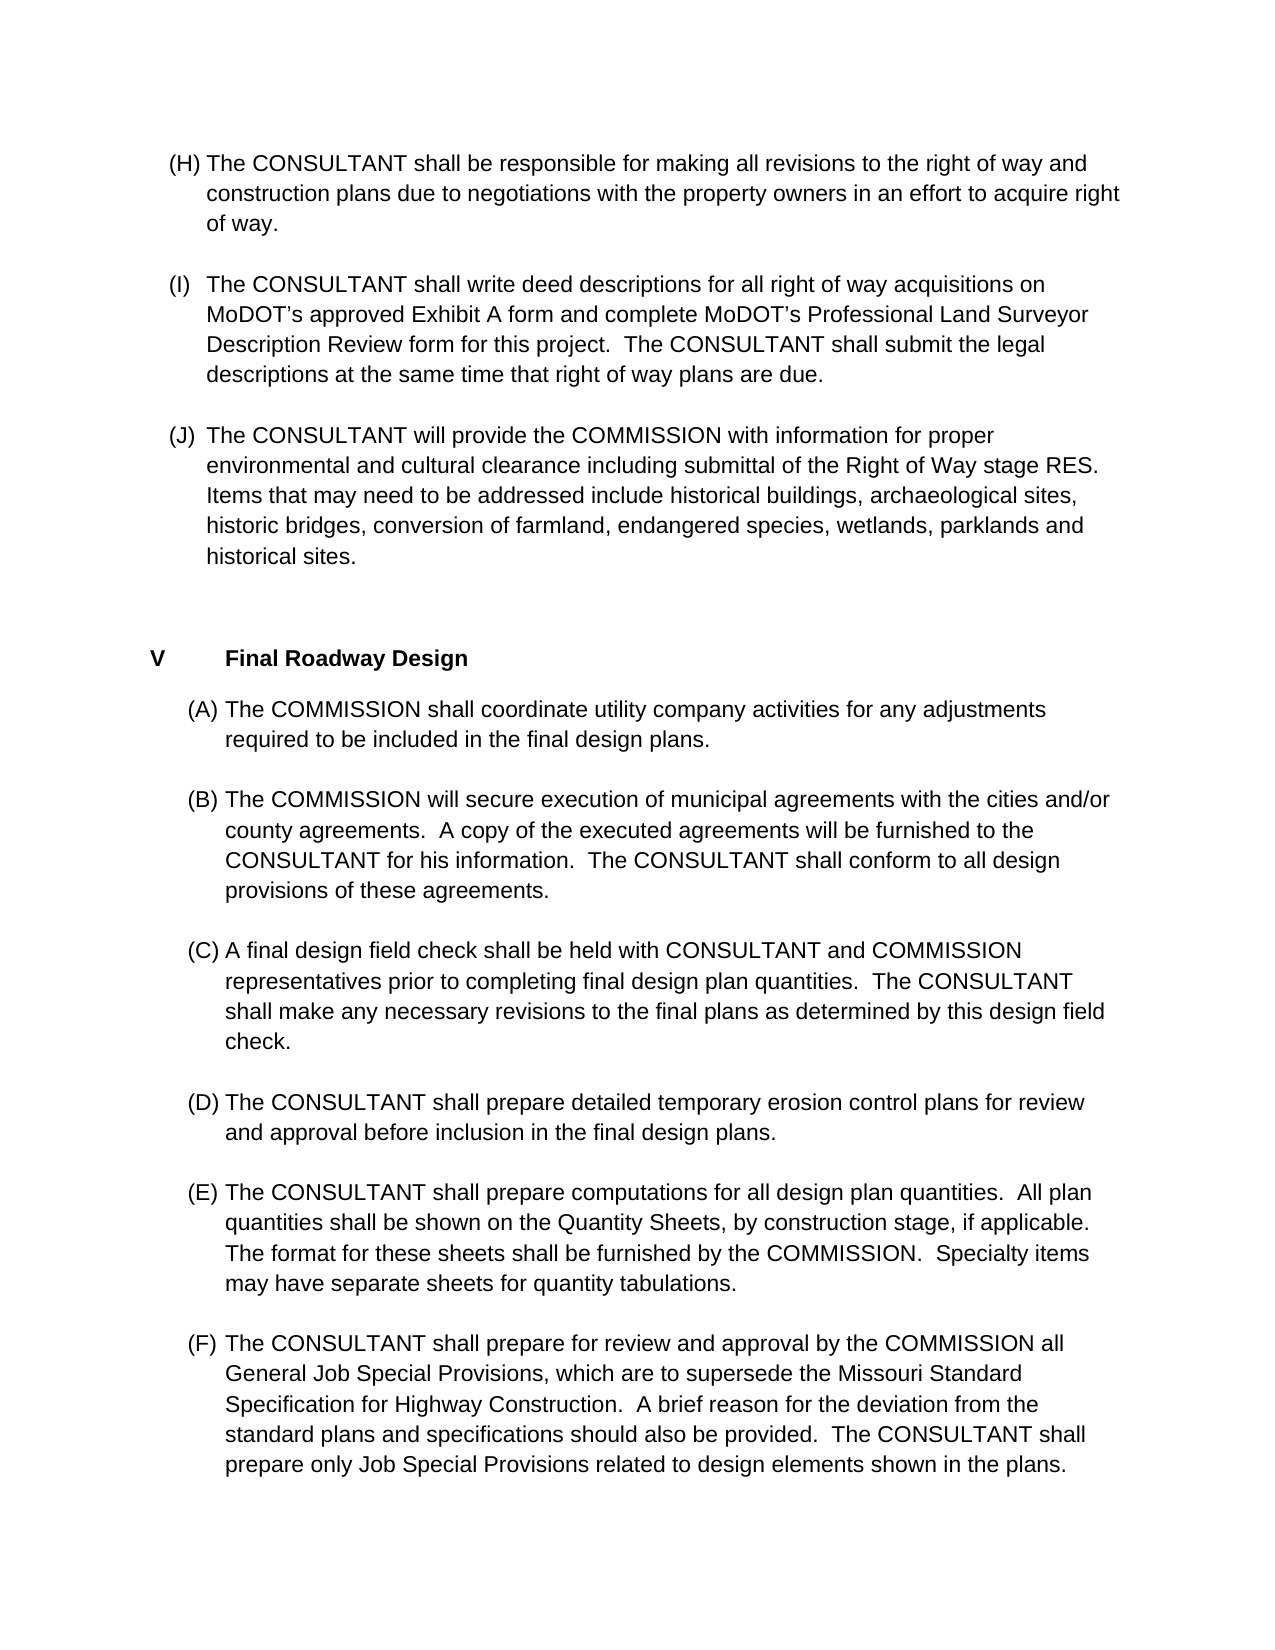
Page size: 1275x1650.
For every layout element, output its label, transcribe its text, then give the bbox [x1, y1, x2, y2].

list The CONSULTANT will provide the COMMISSION with information for proper environmental and cultural clearance including submittal of the Right of Way stage RES. Items that may need to be addressed include historical buildings, archaeological sites, historic bridges, conversion of farmland, endangered species, wetlands, parklands and historical sites. [169, 422, 1125, 569]
list The CONSULTANT shall prepare detailed temporary erosion control plans for review and approval before inclusion in the final design plans. [187, 1088, 1125, 1145]
list A final design field check shall be held with CONSULTANT and COMMISSION representatives prior to completing final design plan quantities. The CONSULTANT shall make any necessary revisions to the final plans as determined by this design field check. [187, 937, 1125, 1054]
list The CONSULTANT shall be responsible for making all revisions to the right of way and construction plans due to negotiations with the property owners in an effort to acquire right of way. [169, 150, 1125, 237]
list The COMMISSION will secure execution of municipal agreements with the cities and/or county agreements. A copy of the executed agreements will be furnished to the CONSULTANT for his information. The CONSULTANT shall conform to all design provisions of these agreements. [187, 786, 1125, 903]
list The CONSULTANT shall prepare for review and approval by the COMMISSION all General Job Special Provisions, which are to supersede the Missouri Standard Specification for Highway Construction. A brief reason for the deviation from the standard plans and specifications should also be provided. The CONSULTANT shall prepare only Job Special Provisions related to design elements shown in the plans. [187, 1330, 1125, 1477]
list The CONSULTANT shall write deed descriptions for all right of way acquisitions on MoDOT’s approved Exhibit A form and complete MoDOT’s Professional Land Surveyor Description Review form for this project. The CONSULTANT shall submit the legal descriptions at the same time that right of way plans are due. [169, 271, 1125, 388]
list The COMMISSION shall coordinate utility company activities for any adjustments required to be included in the final design plans. [187, 696, 1125, 752]
list The CONSULTANT shall prepare computations for all design plan quantities. All plan quantities shall be shown on the Quantity Sheets, by construction stage, if applicable. The format for these sheets shall be furnished by the COMMISSION. Specialty items may have separate sheets for quantity tabulations. [187, 1179, 1125, 1296]
text V Final Roadway Design [150, 645, 1125, 671]
